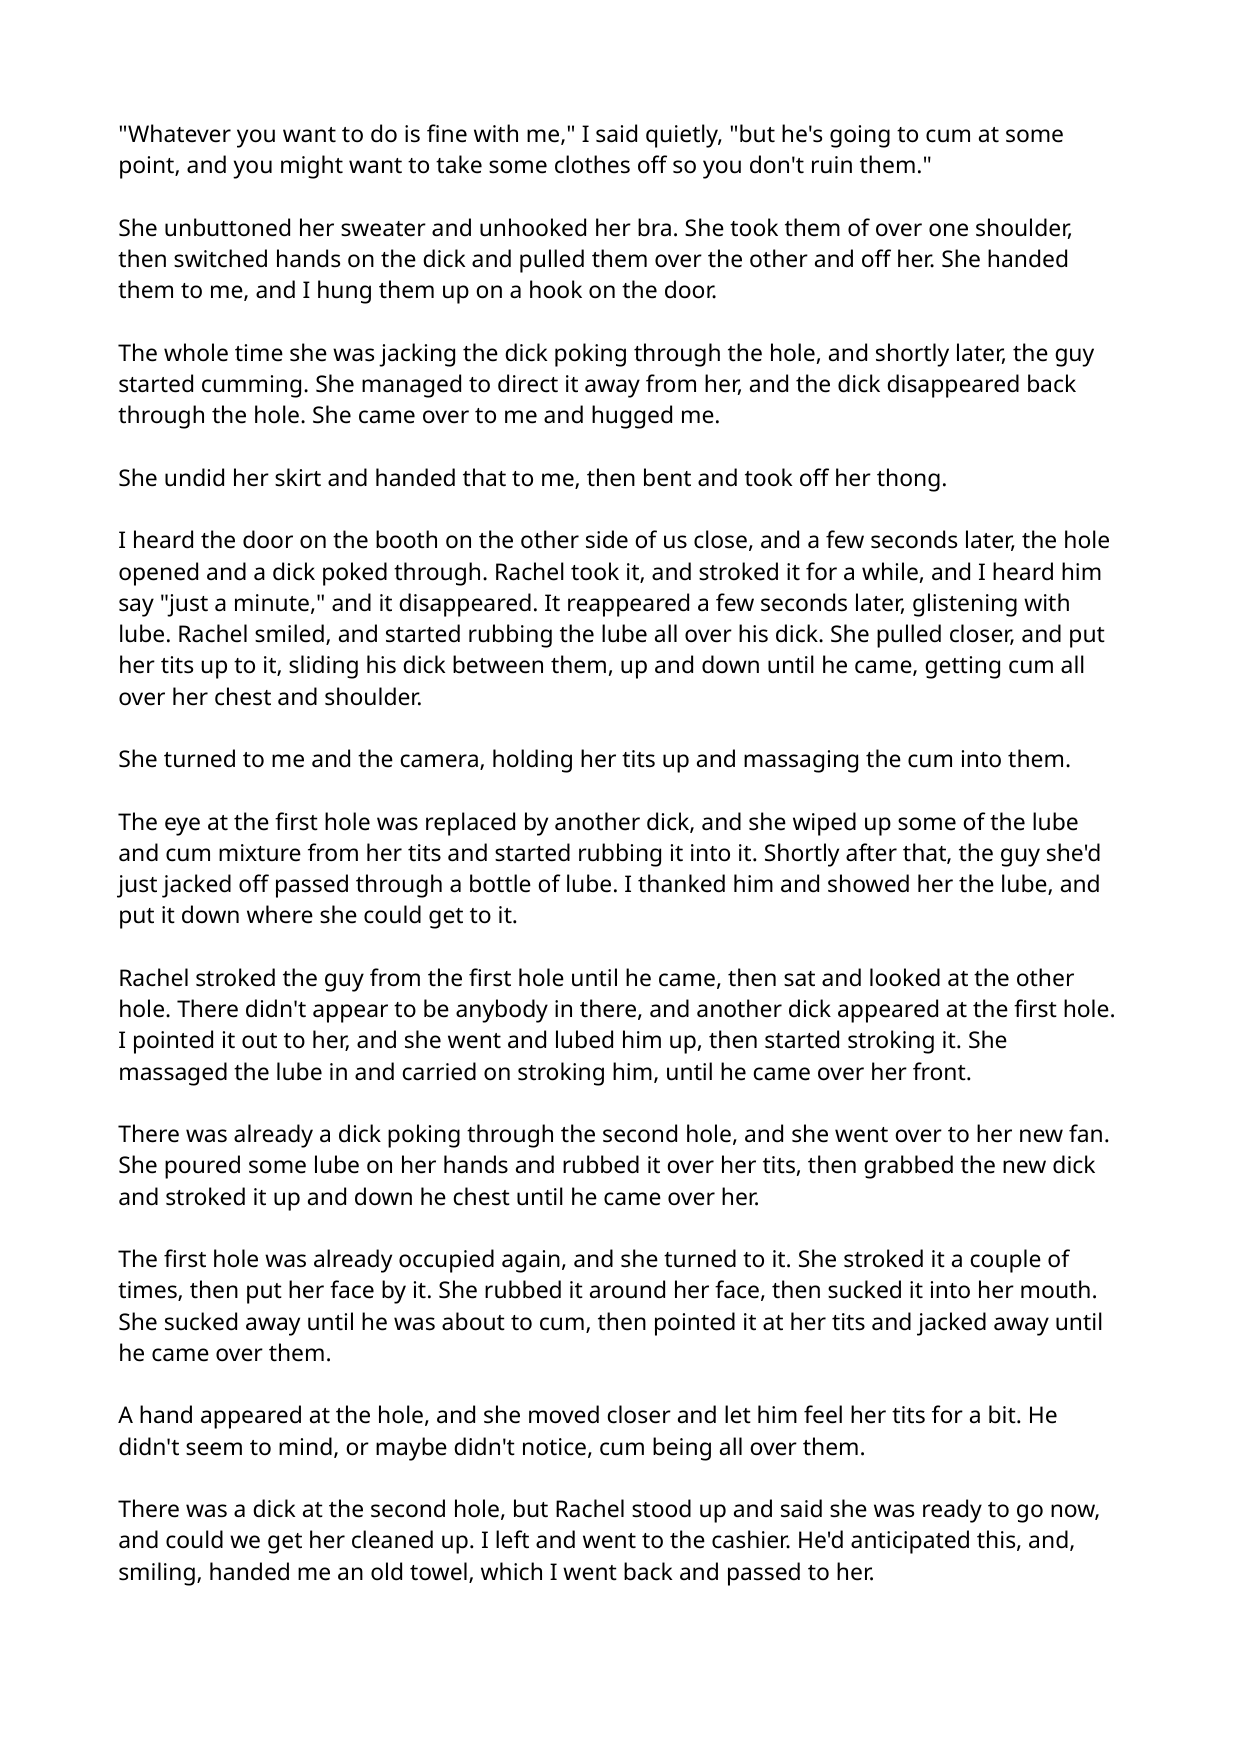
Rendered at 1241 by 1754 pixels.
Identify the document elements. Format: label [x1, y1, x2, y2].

text [118, 118, 1122, 1618]
